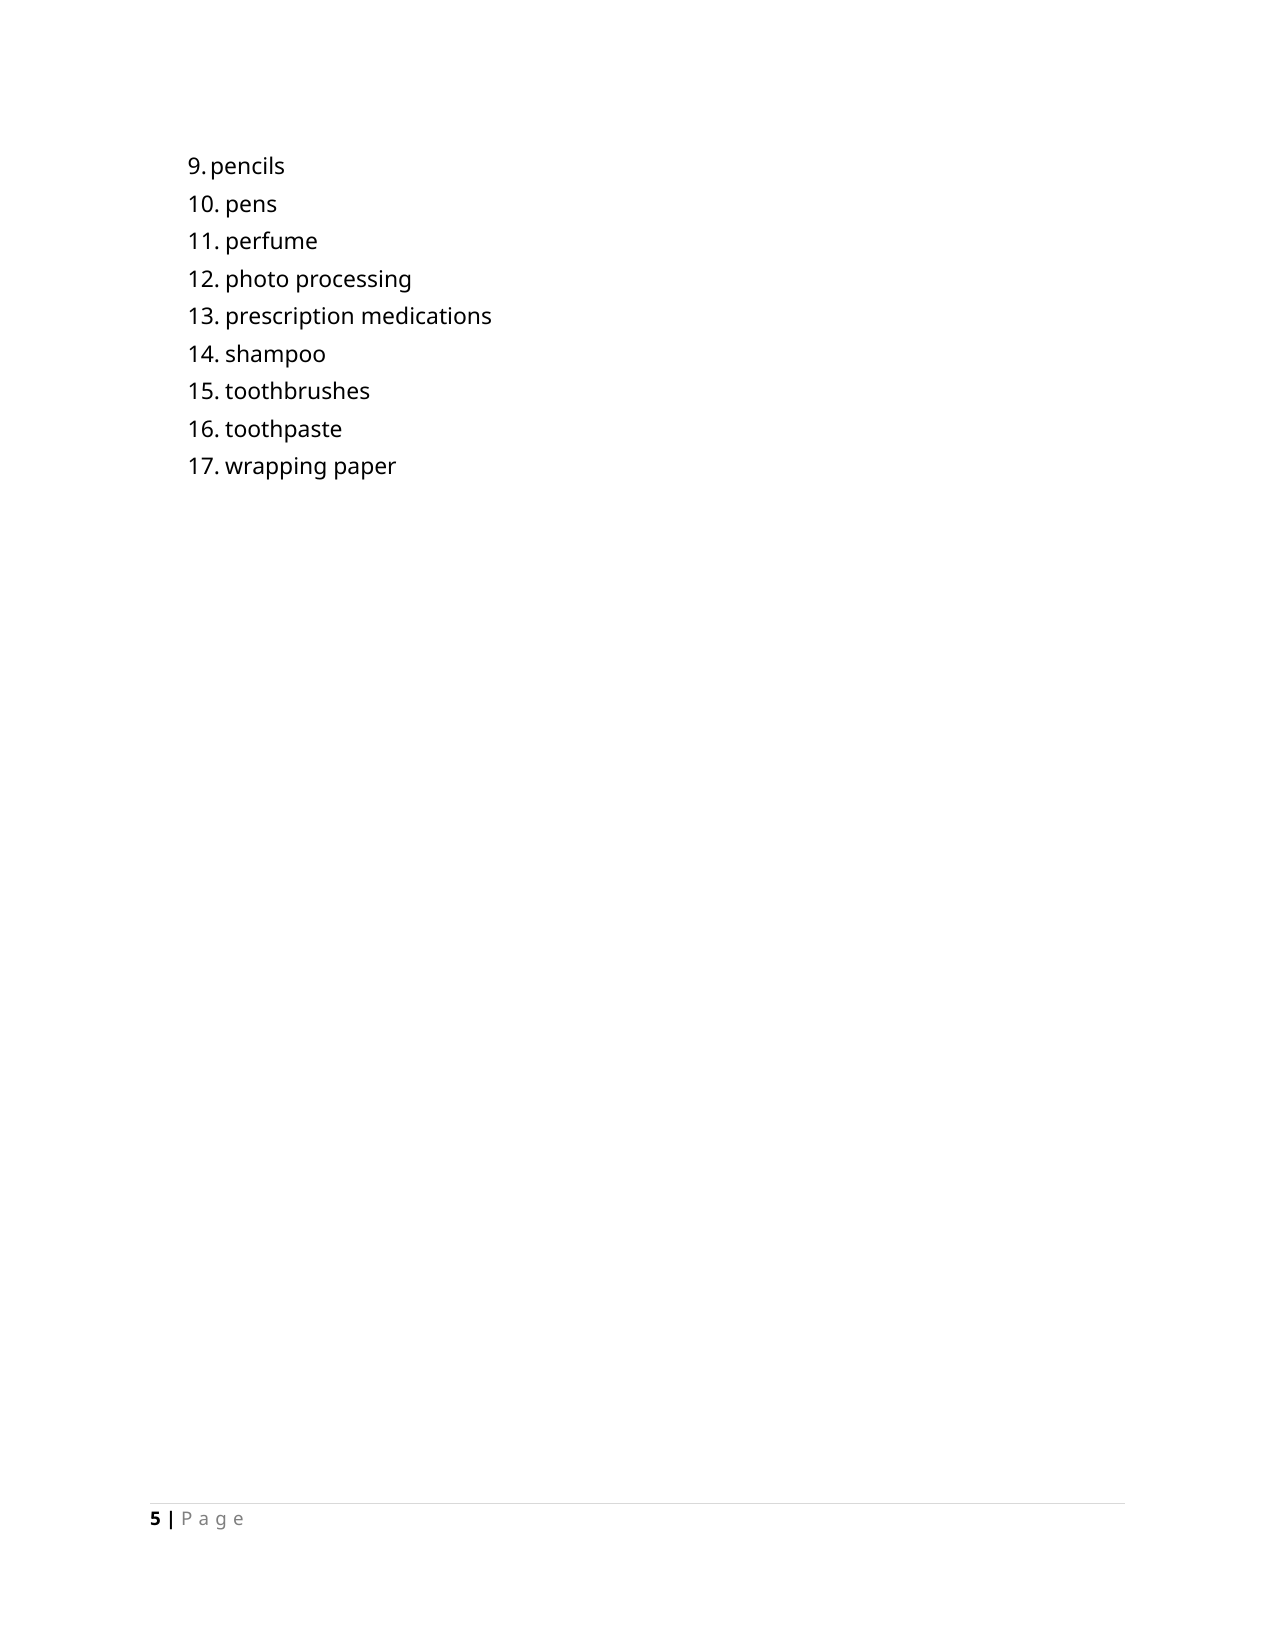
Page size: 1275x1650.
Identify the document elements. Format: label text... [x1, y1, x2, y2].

list shampoo [187, 337, 600, 369]
list toothpaste [187, 412, 600, 444]
list perfume [187, 225, 600, 256]
list prescription medications [187, 300, 600, 331]
list pencils [187, 150, 600, 181]
list pens [187, 187, 600, 219]
list toothbrushes [187, 375, 600, 406]
list wrapping paper [187, 450, 600, 481]
list photo processing [187, 262, 600, 294]
